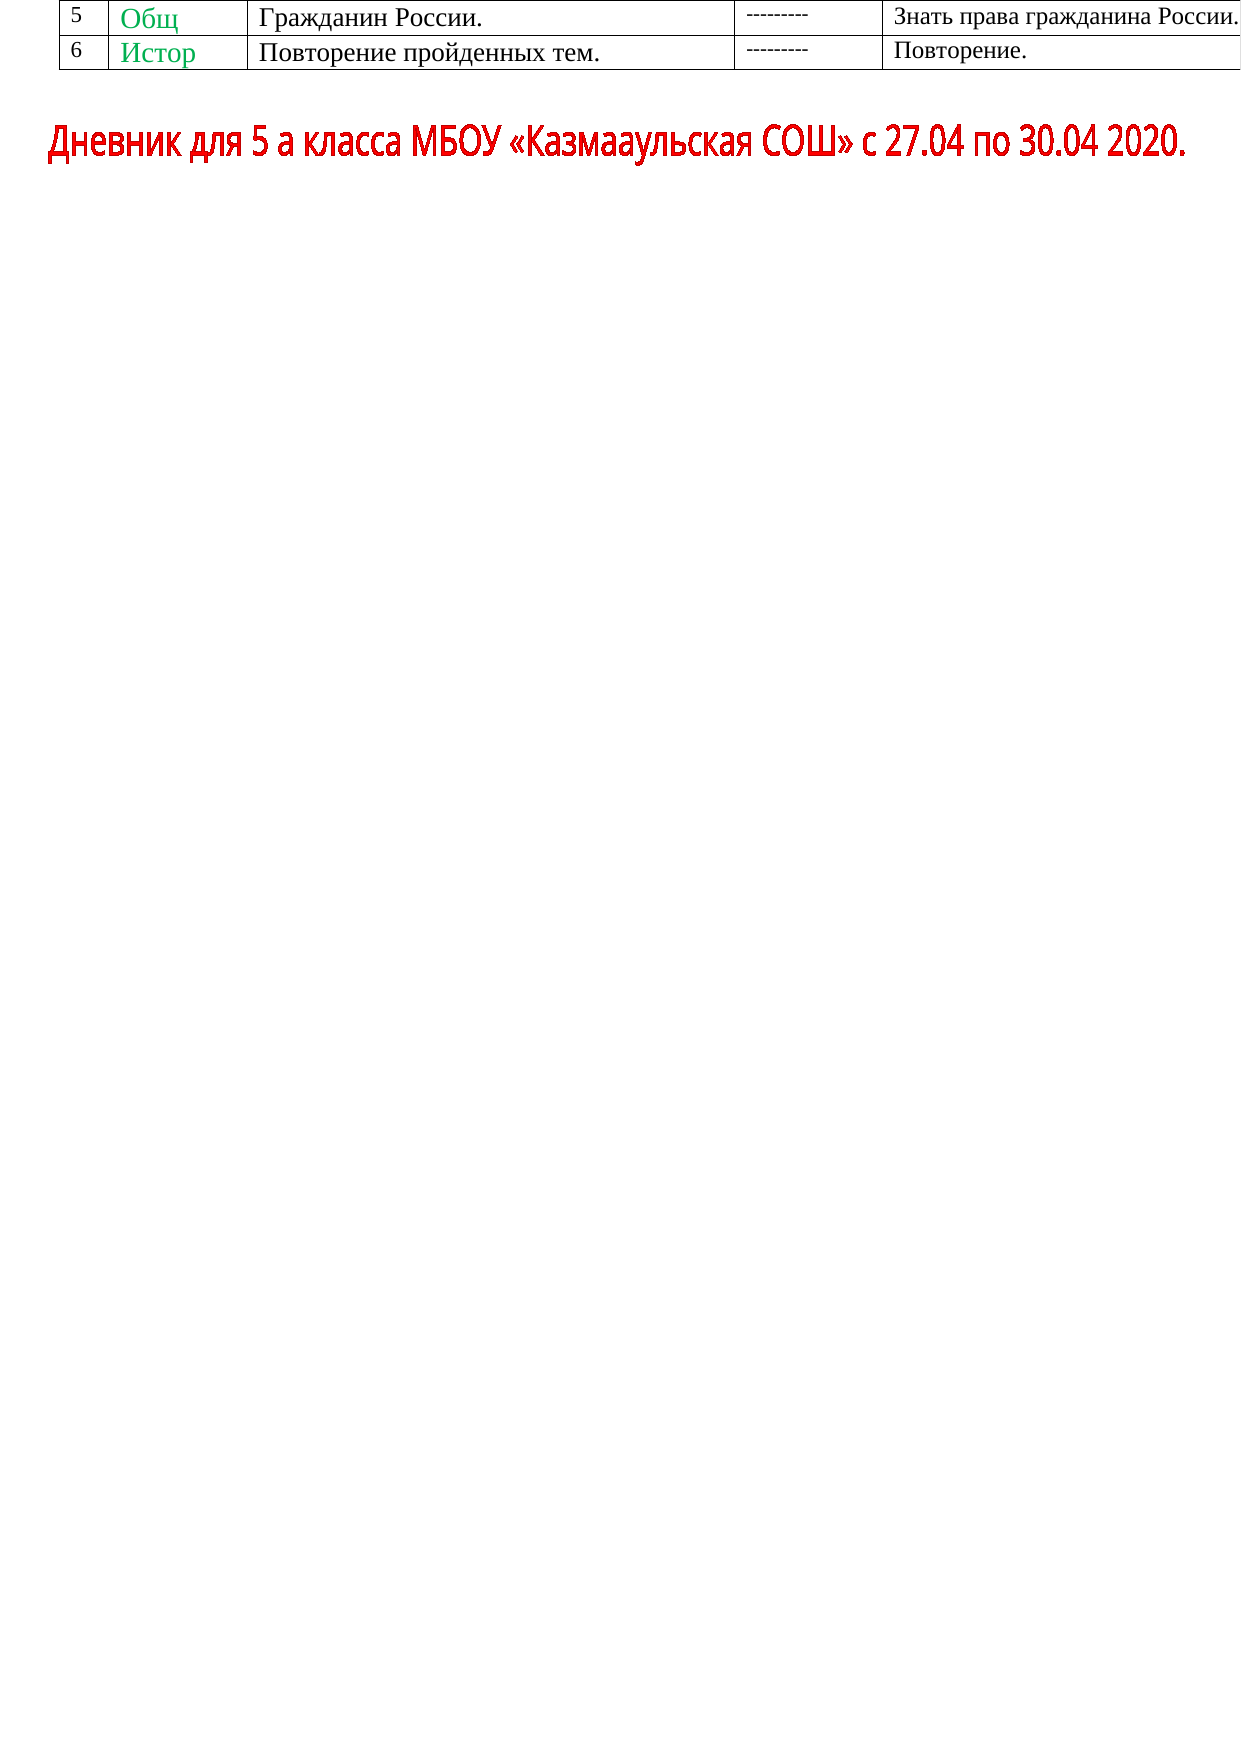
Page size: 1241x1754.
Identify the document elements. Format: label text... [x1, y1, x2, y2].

table_cell --------- [735, 1, 882, 34]
table_cell Общ [109, 1, 247, 34]
table_cell Гражданин России. [248, 1, 734, 34]
table_cell --------- [735, 36, 882, 69]
table_cell 5 [60, 1, 108, 34]
table_cell Повторение. [883, 36, 1240, 69]
table_cell Повторение пройденных тем. [248, 36, 734, 69]
table_cell 6 [60, 36, 108, 69]
table_cell Знать права гражданина России. [883, 1, 1240, 34]
table_cell Истор [109, 36, 247, 69]
